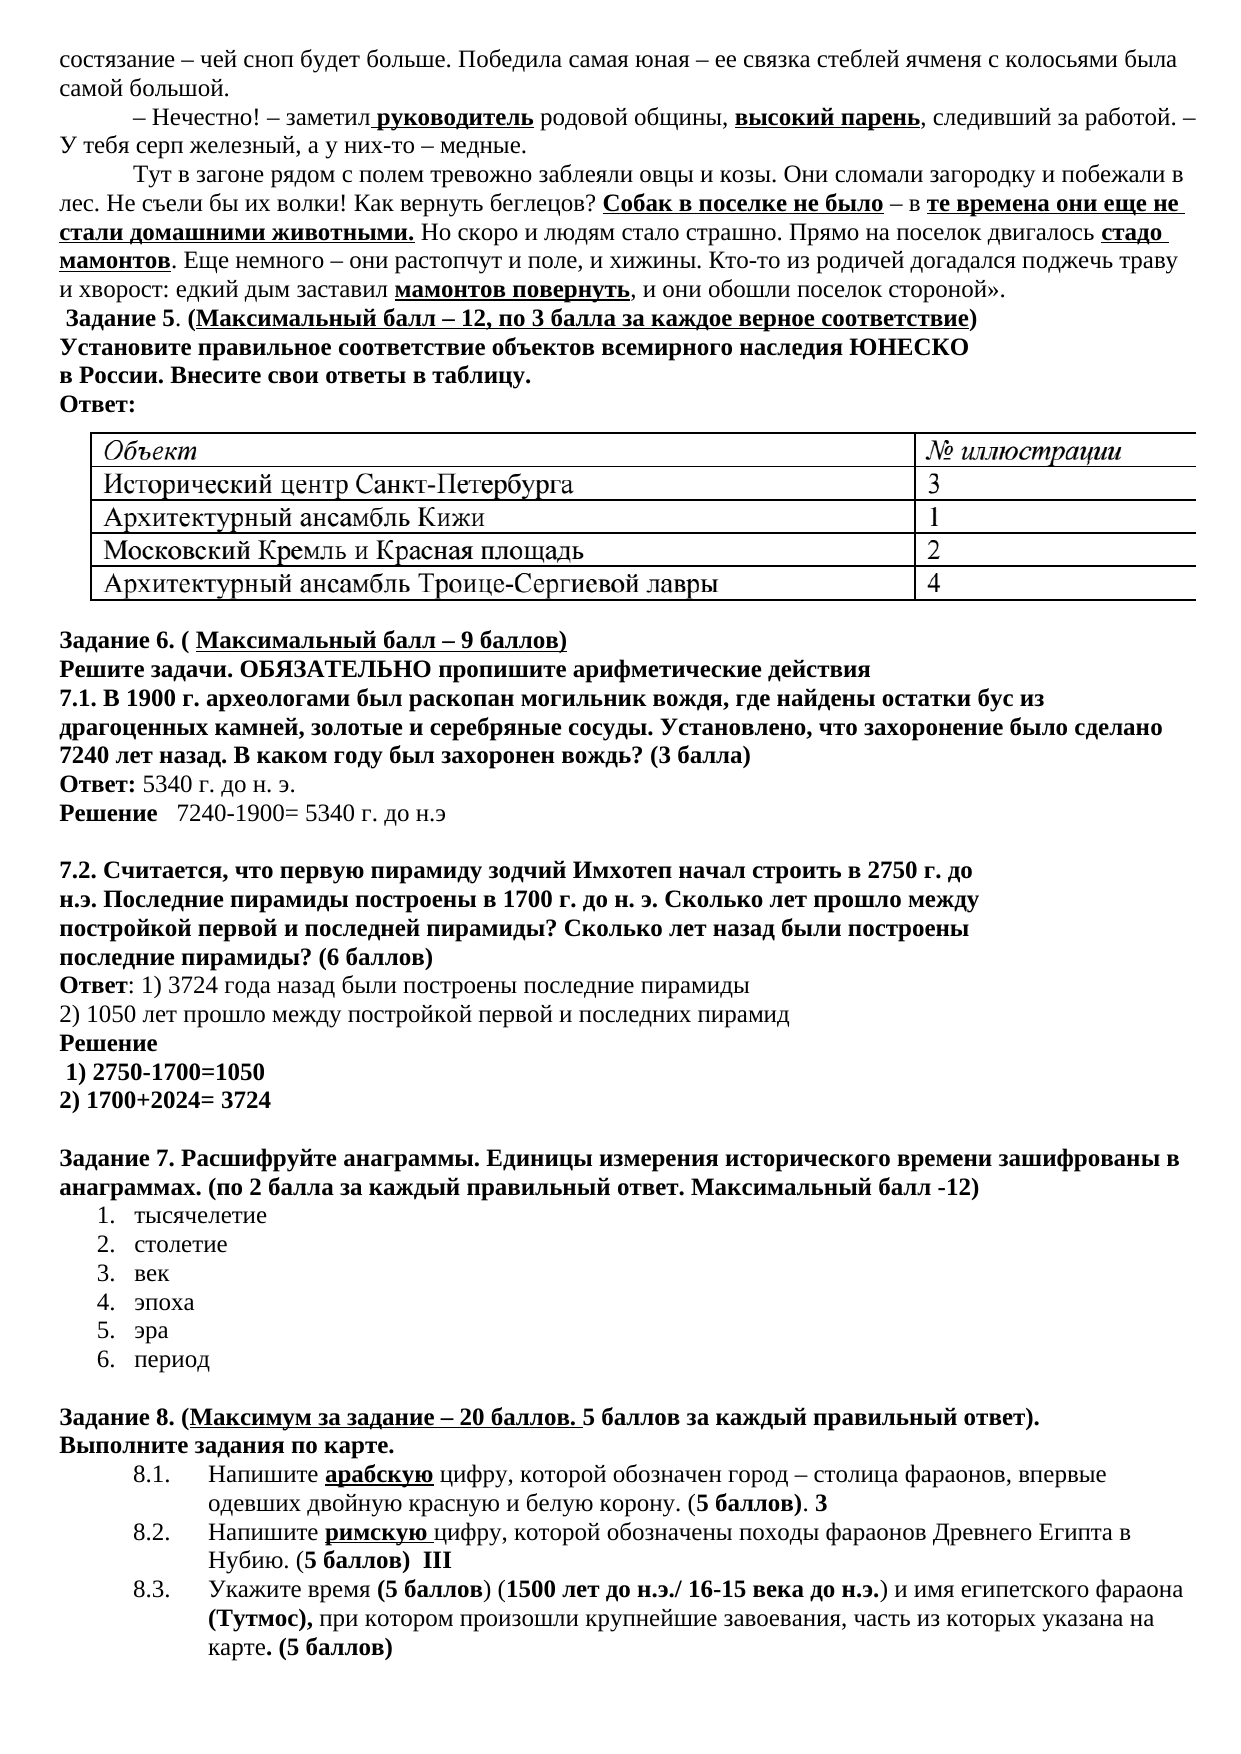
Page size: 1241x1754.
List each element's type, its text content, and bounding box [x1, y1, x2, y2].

text в России. Внесите свои ответы в таблицу. [59, 361, 1196, 389]
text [59, 44, 1196, 102]
text 7.2. Считается, что первую пирамиду зодчий Имхотеп начал строить в 2750 г. до [59, 856, 1196, 884]
text Ответ: 1) 3724 года назад были построены последние пирамиды [59, 971, 1196, 999]
text 7.1. В 1900 г. археологами был раскопан могильник вождя, где найдены остатки бус из драгоценных камней, золотые и серебряные сосуды. Установлено, что захоронение было сделано 7240 лет назад. В каком году был захоронен вождь? (3 балла) [59, 683, 1196, 769]
text 2) 1700+2024= 3724 [59, 1086, 1196, 1114]
text 1) 2750-1700=1050 [59, 1057, 1196, 1086]
text Решение 7240-1900= 5340 г. до н.э [59, 798, 1196, 827]
text Тут в загоне рядом с полем тревожно заблеяли овцы и козы. Они сломали загородку и побежали в лес. Не съели бы их волки! Как вернуть беглецов? Собак в поселке не было – в те времена они еще не стали домашними животными. Но скоро и людям стало страшно. Прямо на поселок двигалось стадо мамонтов. Еще немного – они растопчут и поле, и хижины. Кто-то из родичей догадался поджечь траву и хворост: едкий дым заставил мамонтов повернуть, и они обошли поселок стороной». [59, 159, 1196, 303]
text Задание 6. ( Максимальный балл – 9 баллов) [59, 626, 1196, 654]
text постройкой первой и последней пирамиды? Сколько лет назад были построены [59, 913, 1196, 942]
text Задание 7. Расшифруйте анаграммы. Единицы измерения исторического времени зашифрованы в анаграммах. (по 2 балла за каждый правильный ответ. Максимальный балл -12) [59, 1143, 1196, 1201]
text – Нечестно! – заметил руководитель родовой общины, высокий парень, следивший за работой. – У тебя серп железный, а у них-то – медные. [59, 102, 1196, 159]
text Решение [59, 1028, 1196, 1057]
text 2) 1050 лет прошло между постройкой первой и последних пирамид [59, 999, 1196, 1028]
text Задание 5. (Максимальный балл – 12, по 3 балла за каждое верное соответствие) [59, 303, 1196, 332]
picture [59, 418, 1196, 626]
text Задание 8. (Максимум за задание – 20 баллов. 5 баллов за каждый правильный ответ). Выполните задания по карте. [59, 1402, 1196, 1459]
text Решите задачи. ОБЯЗАТЕЛЬНО пропишите арифметические действия [59, 654, 1196, 683]
list столетие [97, 1229, 1196, 1258]
list эпоха [97, 1287, 1196, 1316]
text Ответ: 5340 г. до н. э. [59, 769, 1196, 798]
list Напишите римскую цифру, которой обозначены походы фараонов Древнего Египта в Нубию. (5 баллов) III [133, 1517, 1196, 1574]
list тысячелетие [97, 1201, 1196, 1229]
text Ответ: [59, 389, 1196, 418]
text последние пирамиды? (6 баллов) [59, 942, 1196, 971]
text Установите правильное соответствие объектов всемирного наследия ЮНЕСКО [59, 332, 1196, 361]
list Напишите арабскую цифру, которой обозначен город – столица фараонов, впервые одевших двойную красную и белую корону. (5 баллов). 3 [133, 1459, 1196, 1517]
list век [97, 1258, 1196, 1287]
list Укажите время (5 баллов) (1500 лет до н.э./ 16-15 века до н.э.) и имя египетского фараона (Тутмос), при котором произошли крупнейшие завоевания, часть из которых указана на карте. (5 баллов) [133, 1574, 1196, 1661]
list эра [97, 1316, 1196, 1344]
list период [97, 1344, 1196, 1373]
text н.э. Последние пирамиды построены в 1700 г. до н. э. Сколько лет прошло между [59, 884, 1196, 913]
